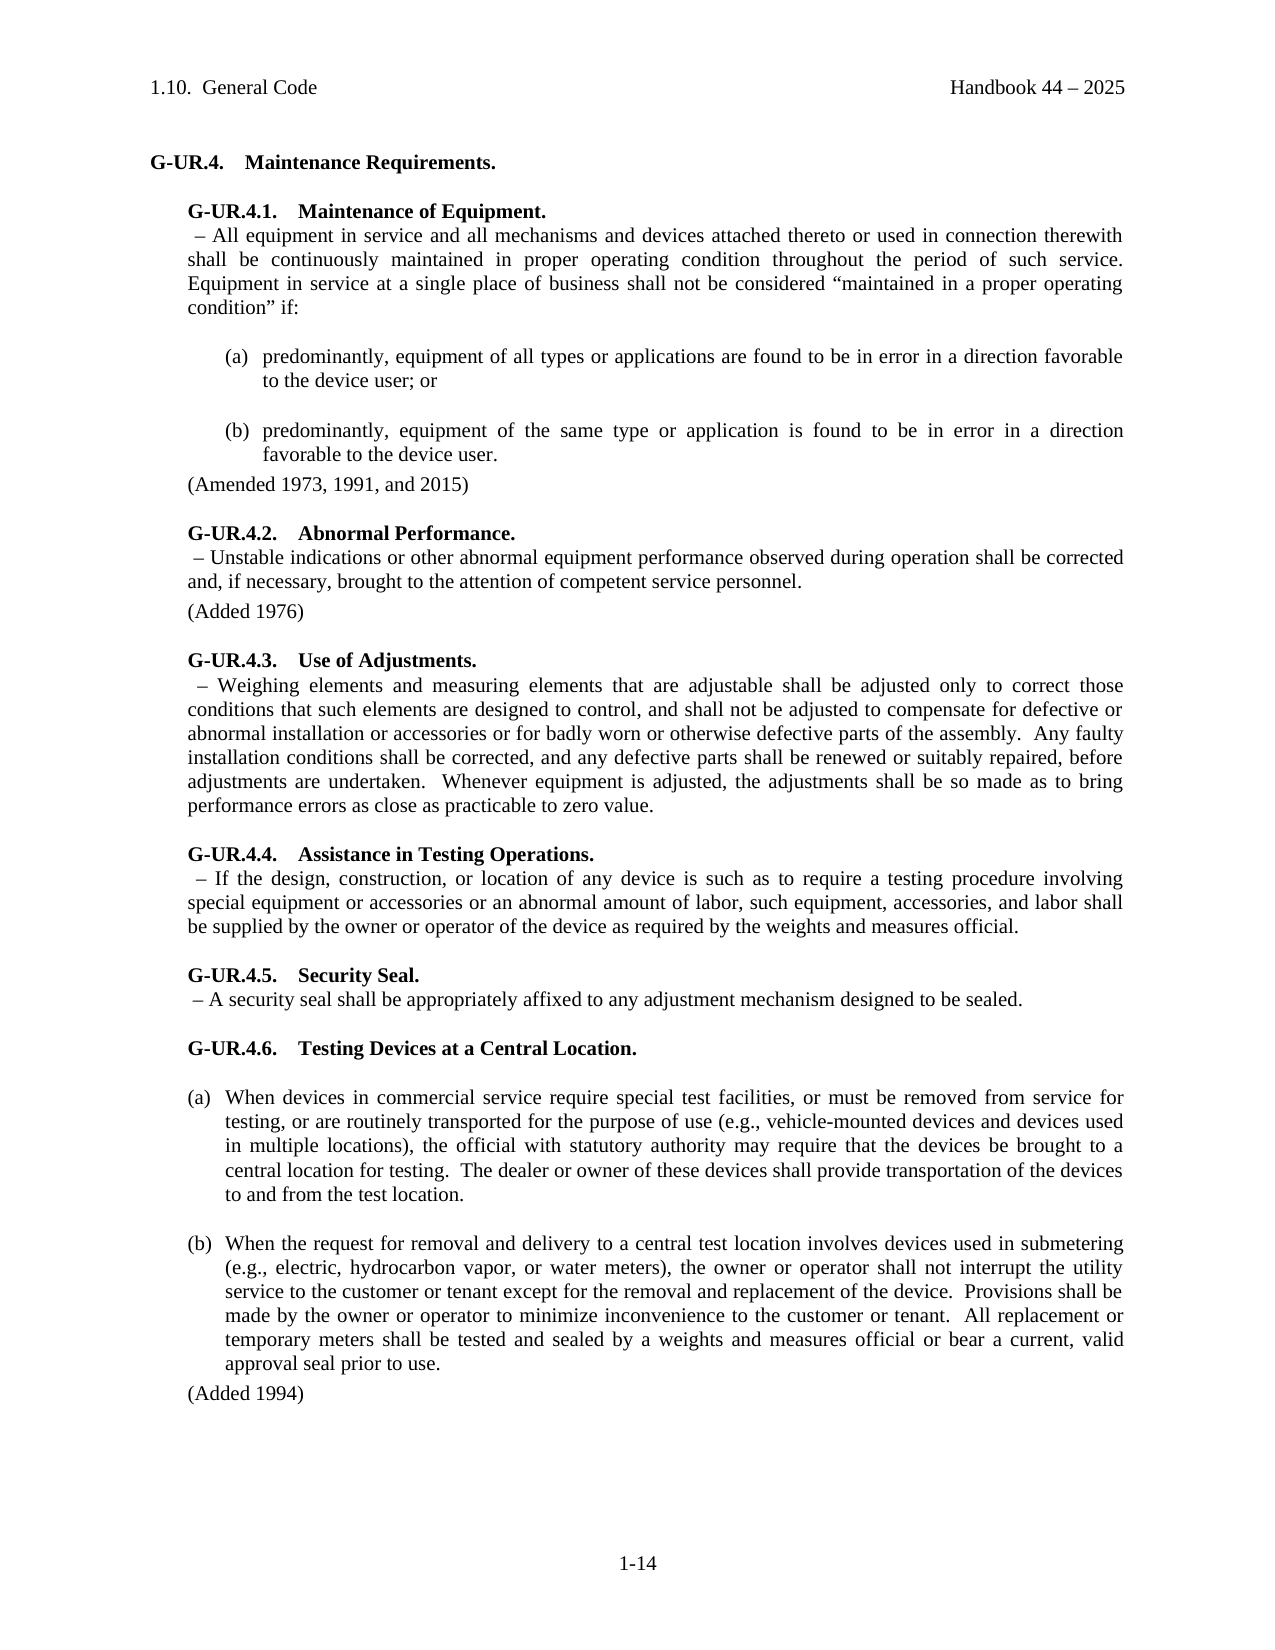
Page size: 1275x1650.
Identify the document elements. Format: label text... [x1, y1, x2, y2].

text (Added 1976) [187, 599, 1125, 623]
text (a) When devices in commercial service require special test facilities, or must be removed from service for testing, or are routinely transported for the purpose of use (e.g., vehicle-mounted devices and devices used in multiple locations), the official with statutory authority may require that the devices be brought to a central location for testing. The dealer or owner of these devices shall provide transportation of the devices to and from the test location. [187, 1085, 1125, 1206]
text – All equipment in service and all mechanisms and devices attached thereto or used in connection therewith shall be continuously maintained in proper operating condition throughout the period of such service. Equipment in service at a single place of business shall not be considered “maintained in a proper operating condition” if: [187, 223, 1125, 319]
list predominantly, equipment of all types or applications are found to be in error in a direction favorable to the device user; or [225, 344, 1125, 392]
text (Amended 1973, 1991, and 2015) [187, 472, 1125, 496]
text – If the design, construction, or location of any device is such as to require a testing procedure involving special equipment or accessories or an abnormal amount of labor, such equipment, accessories, and labor shall be supplied by the owner or operator of the device as required by the weights and measures official. [187, 866, 1125, 938]
list predominantly, equipment of the same type or application is found to be in error in a direction favorable to the device user. [225, 417, 1125, 466]
subtitle G-UR.4.2. Abnormal Performance. [187, 521, 1125, 545]
subtitle G-UR.4.4. Assistance in Testing Operations. [187, 842, 1125, 866]
text (b) When the request for removal and delivery to a central test location involves devices used in submetering (e.g., electric, hydrocarbon vapor, or water meters), the owner or operator shall not interrupt the utility service to the customer or tenant except for the removal and replacement of the device. Provisions shall be made by the owner or operator to minimize inconvenience to the customer or tenant. All replacement or temporary meters shall be tested and sealed by a weights and measures official or bear a current, valid approval seal prior to use. [187, 1231, 1125, 1375]
subtitle G-UR.4. Maintenance Requirements. [150, 150, 1125, 174]
subtitle G-UR.4.6. Testing Devices at a Central Location. [187, 1036, 1125, 1060]
text – Unstable indications or other abnormal equipment performance observed during operation shall be corrected and, if necessary, brought to the attention of competent service personnel. [187, 545, 1125, 593]
subtitle G-UR.4.1. Maintenance of Equipment. [187, 199, 1125, 223]
text – Weighing elements and measuring elements that are adjustable shall be adjusted only to correct those conditions that such elements are designed to control, and shall not be adjusted to compensate for defective or abnormal installation or accessories or for badly worn or otherwise defective parts of the assembly. Any faulty installation conditions shall be corrected, and any defective parts shall be renewed or suitably repaired, before adjustments are undertaken. Whenever equipment is adjusted, the adjustments shall be so made as to bring performance errors as close as practicable to zero value. [187, 672, 1125, 817]
subtitle G-UR.4.3. Use of Adjustments. [187, 648, 1125, 672]
text (Added 1994) [187, 1381, 1125, 1405]
text – A security seal shall be appropriately affixed to any adjustment mechanism designed to be sealed. [187, 987, 1125, 1011]
subtitle G-UR.4.5. Security Seal. [187, 963, 1125, 987]
